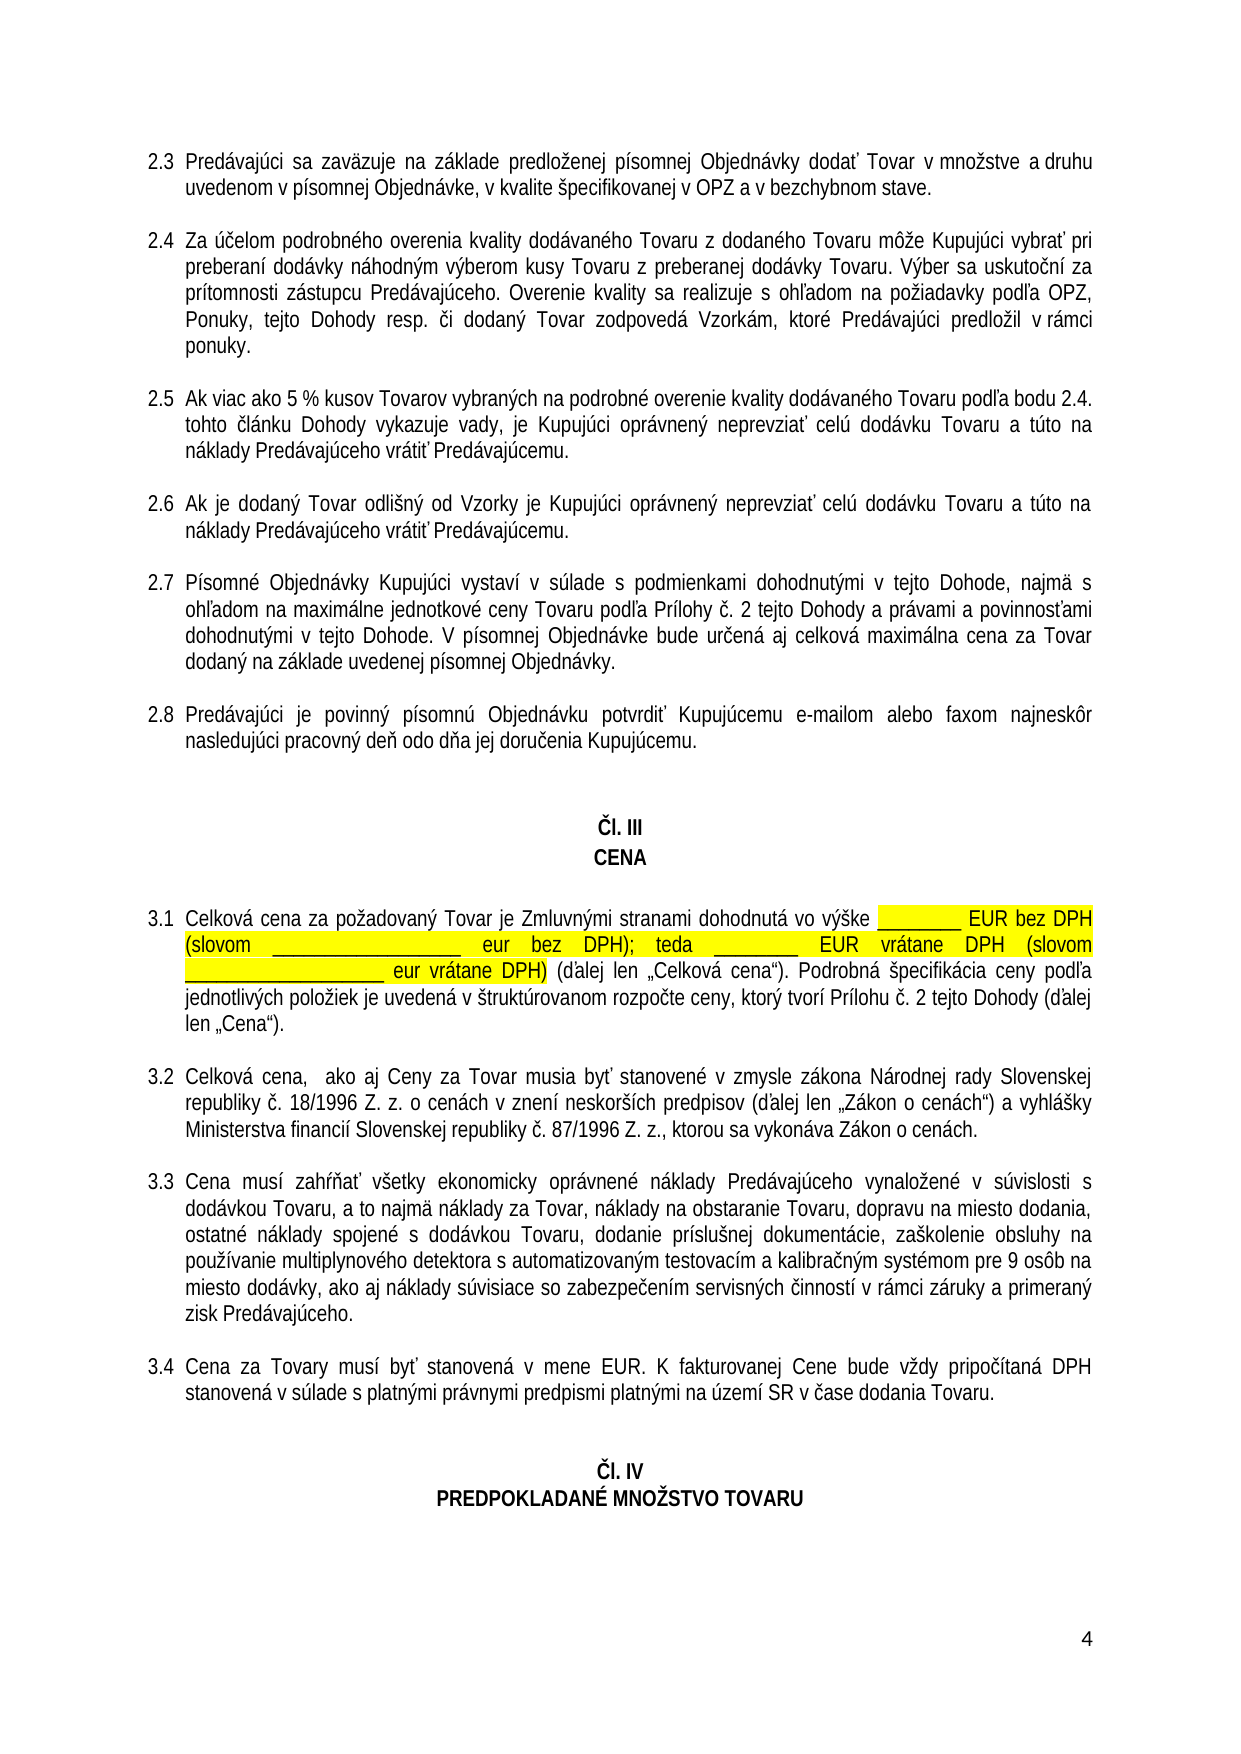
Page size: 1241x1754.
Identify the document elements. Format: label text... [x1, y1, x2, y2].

text PREDPOKLADANÉ MNOŽSTVO TOVARU [148, 1484, 1093, 1511]
text Čl. IV [148, 1458, 1093, 1484]
list Celková cena za požadovaný Tovar je Zmluvnými stranami dohodnutá vo výške ________ EUR bez DPH (slovom __________________ eur bez DPH); teda ________ EUR vrátane DPH (slovom ___________________ eur vrátane DPH) (ďalej len „Celková cena“). Podrobná špecifikácia ceny podľa jednotlivých položiek je uvedená v štruktúrovanom rozpočte ceny, ktorý tvorí Prílohu č. 2 tejto Dohody (ďalej len „Cena“). [148, 905, 1093, 1037]
list Za účelom podrobného overenia kvality dodávaného Tovaru z dodaného Tovaru môže Kupujúci vybrať pri preberaní dodávky náhodným výberom kusy Tovaru z preberanej dodávky Tovaru. Výber sa uskutoční za prítomnosti zástupcu Predávajúceho. Overenie kvality sa realizuje s ohľadom na požiadavky podľa OPZ, Ponuky, tejto Dohody resp. či dodaný Tovar zodpovedá Vzorkám, ktoré Predávajúci predložil v rámci ponuky. [148, 227, 1093, 358]
list Ak je dodaný Tovar odlišný od Vzorky je Kupujúci oprávnený neprevziať celú dodávku Tovaru a túto na náklady Predávajúceho vrátiť Predávajúcemu. [148, 490, 1093, 543]
list Písomné Objednávky Kupujúci vystaví v súlade s podmienkami dohodnutými v tejto Dohode, najmä s ohľadom na maximálne jednotkové ceny Tovaru podľa Prílohy č. 2 tejto Dohody a právami a povinnosťami dohodnutými v tejto Dohode. V písomnej Objednávke bude určená aj celková maximálna cena za Tovar dodaný na základe uvedenej písomnej Objednávky. [148, 569, 1093, 675]
text CENA [148, 844, 1093, 871]
list Celková cena, ako aj Ceny za Tovar musia byť stanovené v zmysle zákona Národnej rady Slovenskej republiky č. 18/1996 Z. z. o cenách v znení neskorších predpisov (ďalej len „Zákon o cenách“) a vyhlášky Ministerstva financií Slovenskej republiky č. 87/1996 Z. z., ktorou sa vykonáva Zákon o cenách. [148, 1063, 1093, 1142]
list Predávajúci je povinný písomnú Objednávku potvrdiť Kupujúcemu e-mailom alebo faxom najneskôr nasledujúci pracovný deň odo dňa jej doručenia Kupujúcemu. [148, 701, 1093, 754]
list Predávajúci sa zaväzuje na základe predloženej písomnej Objednávky dodať Tovar v množstve a druhu uvedenom v písomnej Objednávke, v kvalite špecifikovanej v OPZ a v bezchybnom stave. [148, 148, 1093, 200]
list Cena za Tovary musí byť stanovená v mene EUR. K fakturovanej Cene bude vždy pripočítaná DPH stanovená v súlade s platnými právnymi predpismi platnými na území SR v čase dodania Tovaru. [148, 1353, 1093, 1406]
list Cena musí zahŕňať všetky ekonomicky oprávnené náklady Predávajúceho vynaložené v súvislosti s dodávkou Tovaru, a to najmä náklady za Tovar, náklady na obstaranie Tovaru, dopravu na miesto dodania, ostatné náklady spojené s dodávkou Tovaru, dodanie príslušnej dokumentácie, zaškolenie obsluhy na používanie multiplynového detektora s automatizovaným testovacím a kalibračným systémom pre 9 osôb na miesto dodávky, ako aj náklady súvisiace so zabezpečením servisných činností v rámci záruky a primeraný zisk Predávajúceho. [148, 1168, 1093, 1326]
list Ak viac ako 5 % kusov Tovarov vybraných na podrobné overenie kvality dodávaného Tovaru podľa bodu 2.4. tohto článku Dohody vykazuje vady, je Kupujúci oprávnený neprevziať celú dodávku Tovaru a túto na náklady Predávajúceho vrátiť Predávajúcemu. [148, 385, 1093, 464]
text Čl. III [148, 814, 1093, 841]
